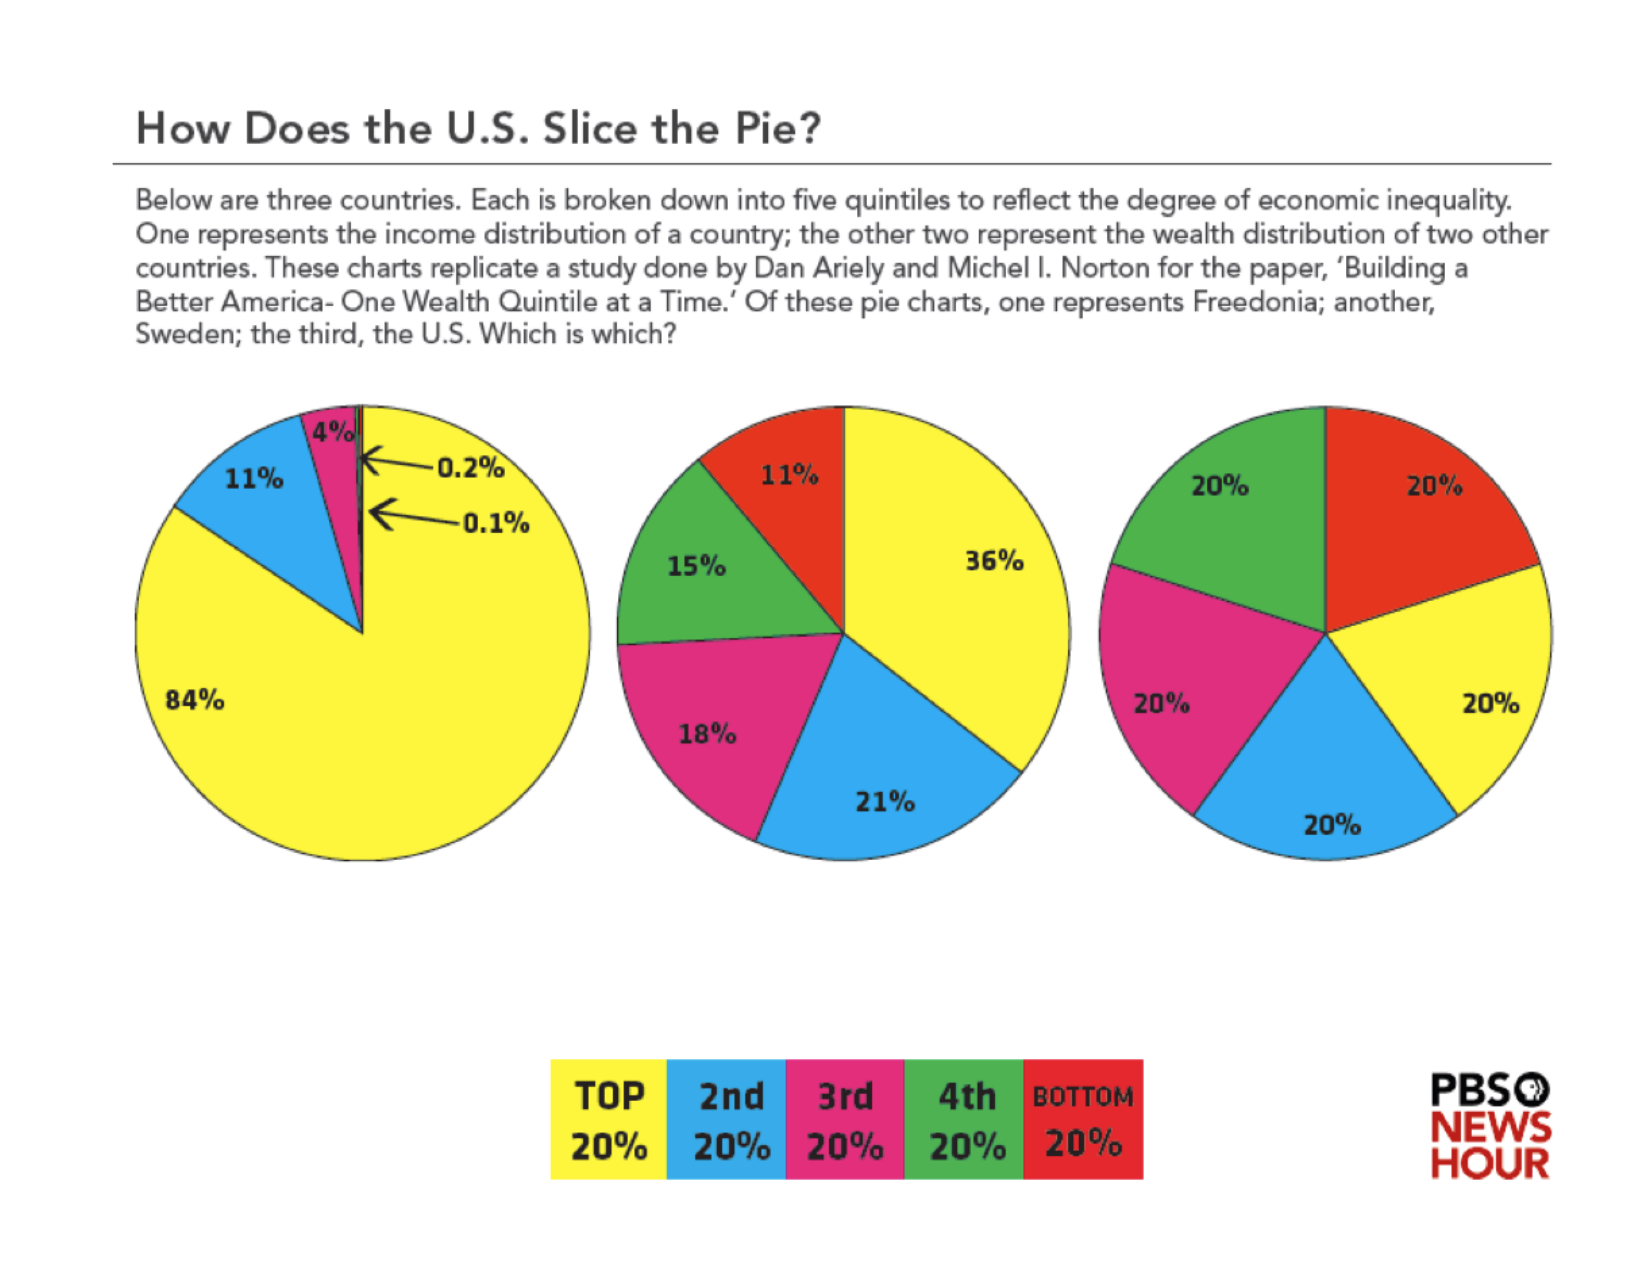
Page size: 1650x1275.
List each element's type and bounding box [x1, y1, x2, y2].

picture [112, 65, 1580, 1200]
